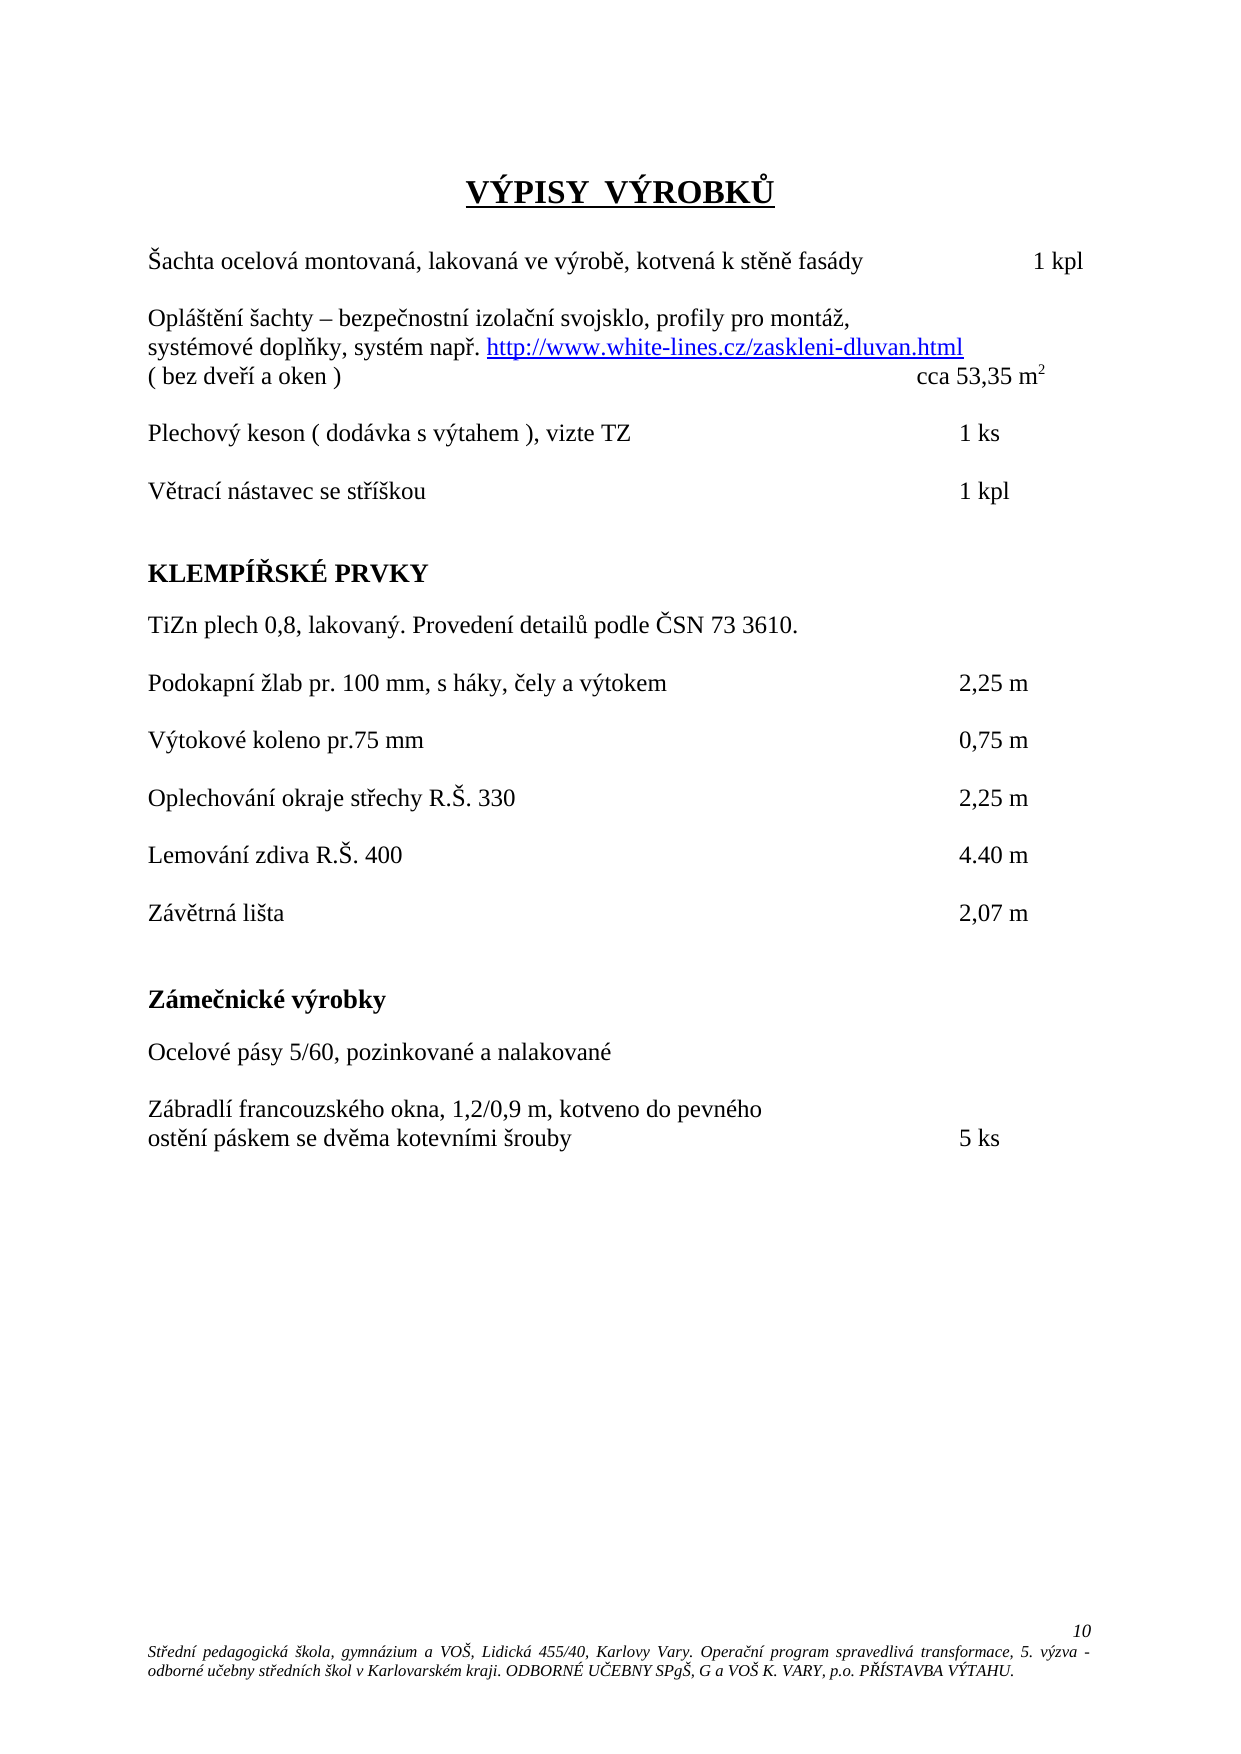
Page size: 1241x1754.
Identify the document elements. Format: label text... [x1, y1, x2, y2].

text Zábradlí francouzského okna, 1,2/0,9 m, kotveno do pevného [148, 1094, 1093, 1123]
text Plechový keson ( dodávka s výtahem ), vizte TZ 1 ks [148, 418, 1093, 447]
text Oplechování okraje střechy R.Š. 330 2,25 m [148, 783, 1093, 811]
text systémové doplňky, systém např. http://www.white-lines.cz/zaskleni-dluvan.html [148, 332, 1093, 361]
text ostění páskem se dvěma kotevními šrouby 5 ks [148, 1123, 1093, 1152]
text Podokapní žlab pr. 100 mm, s háky, čely a výtokem 2,25 m [148, 668, 1093, 696]
text Zámečnické výrobky [148, 984, 1093, 1037]
subtitle výpisy výrobků [148, 173, 1093, 211]
text Výtokové koleno pr.75 mm 0,75 m [148, 725, 1093, 754]
text Větrací nástavec se stříškou 1 kpl [148, 476, 1093, 505]
text Lemování zdiva R.Š. 400 4.40 m [148, 840, 1093, 869]
text ( bez dveří a oken ) cca 53,35 m2 [148, 361, 1093, 390]
text TiZn plech 0,8, lakovaný. Provedení detailů podle ČSN 73 3610. [148, 610, 1093, 639]
text Šachta ocelová montovaná, lakovaná ve výrobě, kotvená k stěně fasády 1 kpl [148, 246, 1093, 275]
text Závětrná lišta 2,07 m [148, 898, 1093, 926]
text KLEMPÍŘSKÉ PRVKY [148, 557, 1093, 610]
text Opláštění šachty – bezpečnostní izolační svojsklo, profily pro montáž, [148, 303, 1093, 332]
text Ocelové pásy 5/60, pozinkované a nalakované [148, 1037, 1093, 1065]
